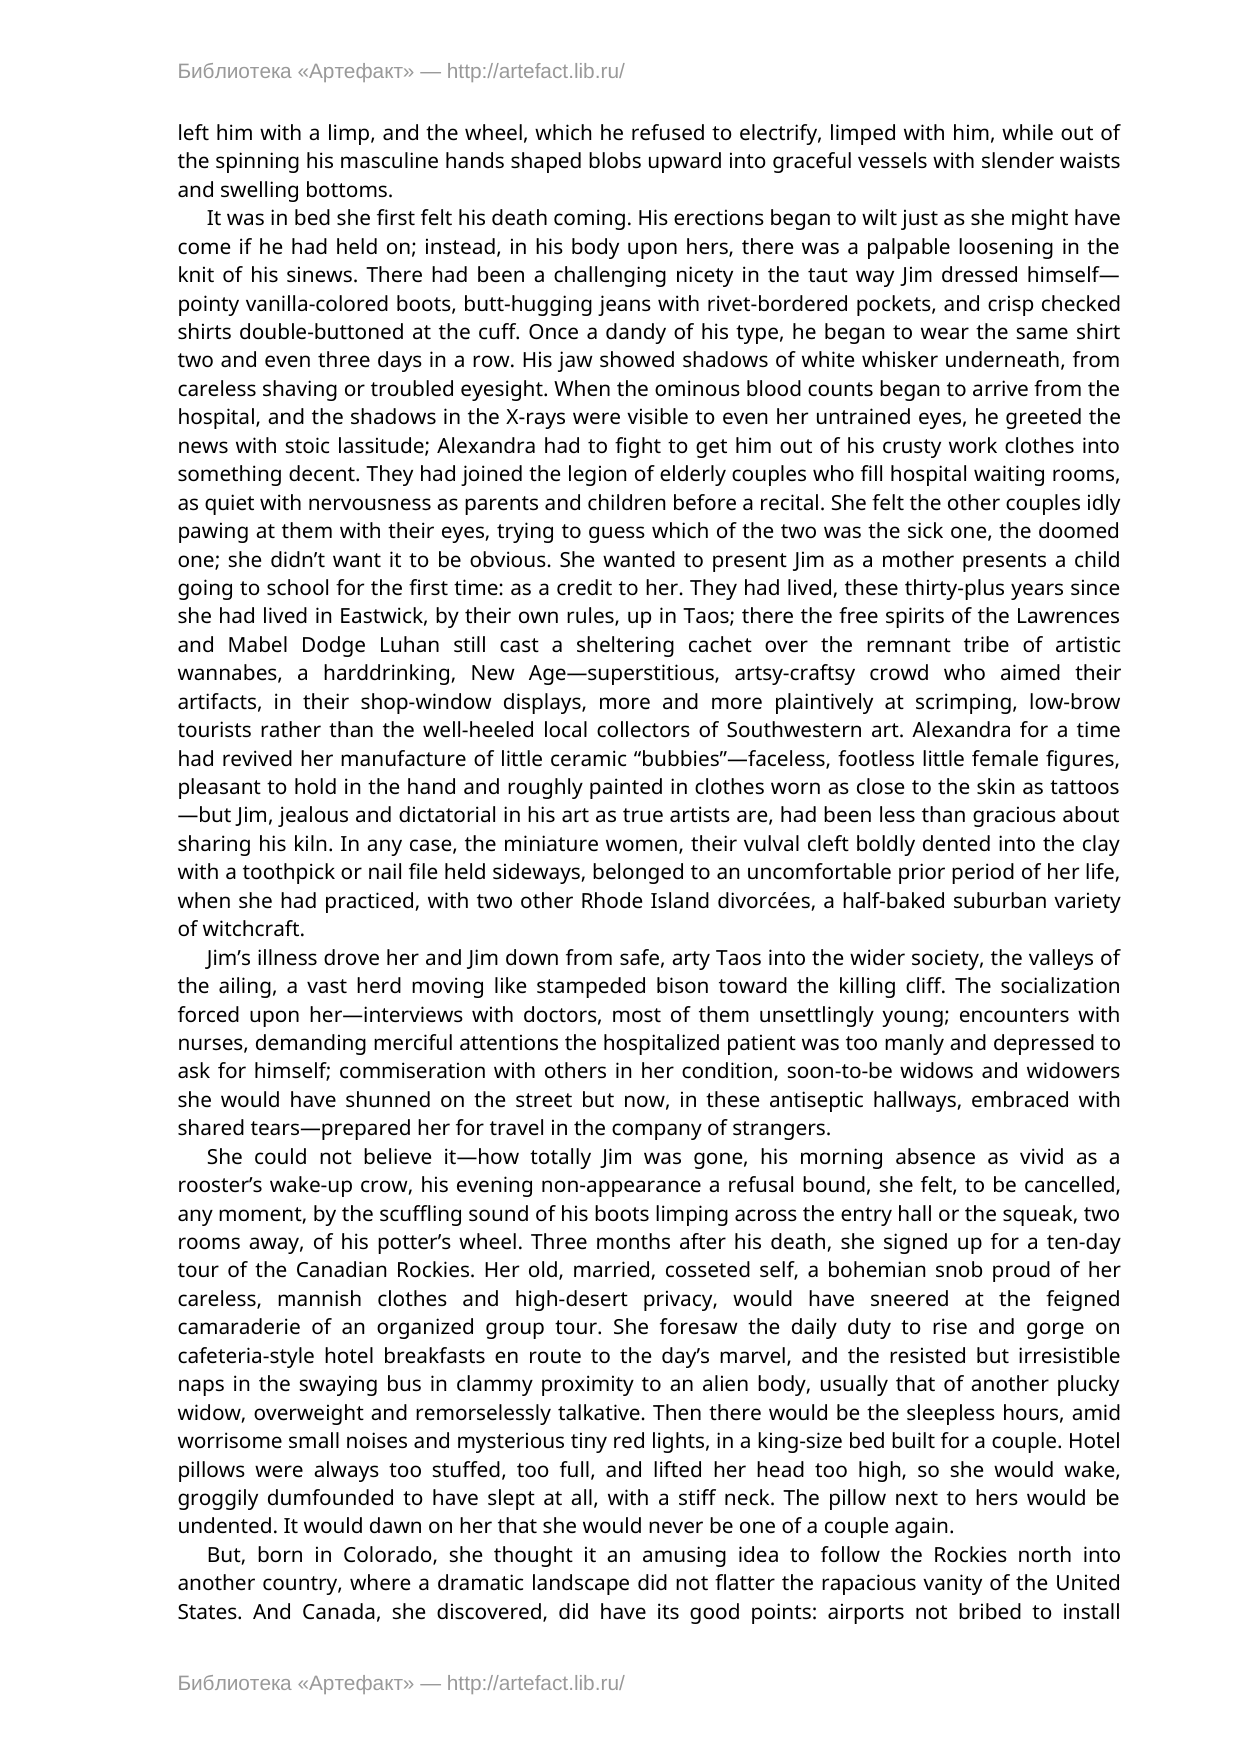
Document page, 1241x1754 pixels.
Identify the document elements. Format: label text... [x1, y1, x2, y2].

text It was in bed she first felt his death coming. His erections began to wilt just as she might have come if he had held on; instead, in his body upon hers, there was a palpable loosening in the knit of his sinews. There had been a challenging nicety in the taut way Jim dressed himself—pointy vanilla-colored boots, butt-hugging jeans with rivet-bordered pockets, and crisp checked shirts double-buttoned at the cuff. Once a dandy of his type, he began to wear the same shirt two and even three days in a row. His jaw showed shadows of white whisker underneath, from careless shaving or troubled eyesight. When the ominous blood counts began to arrive from the hospital, and the shadows in the X-rays were visible to even her untrained eyes, he greeted the news with stoic lassitude; Alexandra had to fight to get him out of his crusty work clothes into something decent. They had joined the legion of elderly couples who fill hospital waiting rooms, as quiet with nervousness as parents and children before a recital. She felt the other couples idly pawing at them with their eyes, trying to guess which of the two was the sick one, the doomed one; she didn’t want it to be obvious. She wanted to present Jim as a mother presents a child going to school for the first time: as a credit to her. They had lived, these thirty-plus years since she had lived in Eastwick, by their own rules, up in Taos; there the free spirits of the Lawrences and Mabel Dodge Luhan still cast a sheltering cachet over the remnant tribe of artistic wannabes, a harddrinking, New Age—superstitious, artsy-craftsy crowd who aimed their artifacts, in their shop-window displays, more and more plaintively at scrimping, low-brow tourists rather than the well-heeled local collectors of Southwestern art. Alexandra for a time had revived her manufacture of little ceramic “bubbies”—faceless, footless little female figures, pleasant to hold in the hand and roughly painted in clothes worn as close to the skin as tattoos—but Jim, jealous and dictatorial in his art as true artists are, had been less than gracious about sharing his kiln. In any case, the miniature women, their vulval cleft boldly dented into the clay with a toothpick or nail file held sideways, belonged to an uncomfortable prior period of her life, when she had practiced, with two other Rhode Island divorcées, a half-baked suburban variety of witchcraft. [177, 203, 1122, 943]
text She could not believe it—how totally Jim was gone, his morning absence as vivid as a rooster’s wake-up crow, his evening non-appearance a refusal bound, she felt, to be cancelled, any moment, by the scuffling sound of his boots limping across the entry hall or the squeak, two rooms away, of his potter’s wheel. Three months after his death, she signed up for a ten-day tour of the Canadian Rockies. Her old, married, cosseted self, a bohemian snob proud of her careless, mannish clothes and high-desert privacy, would have sneered at the feigned camaraderie of an organized group tour. She foresaw the daily duty to rise and gorge on cafeteria-style hotel breakfasts en route to the day’s marvel, and the resisted but irresistible naps in the swaying bus in clammy proximity to an alien body, usually that of another plucky widow, overweight and remorselessly talkative. Then there would be the sleepless hours, amid worrisome small noises and mysterious tiny red lights, in a king-size bed built for a couple. Hotel pillows were always too stuffed, too full, and lifted her head too high, so she would wake, groggily dumfounded to have slept at all, with a stiff neck. The pillow next to hers would be undented. It would dawn on her that she would never be one of a couple again. [177, 1142, 1122, 1540]
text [177, 118, 1122, 203]
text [177, 1540, 1122, 1625]
text Jim’s illness drove her and Jim down from safe, arty Taos into the wider society, the valleys of the ailing, a vast herd moving like stampeded bison toward the killing cliff. The socialization forced upon her—interviews with doctors, most of them unsettlingly young; encounters with nurses, demanding merciful attentions the hospitalized patient was too manly and depressed to ask for himself; commiseration with others in her condition, soon-to-be widows and widowers she would have shunned on the street but now, in these antiseptic hallways, embraced with shared tears—prepared her for travel in the company of strangers. [177, 943, 1122, 1142]
